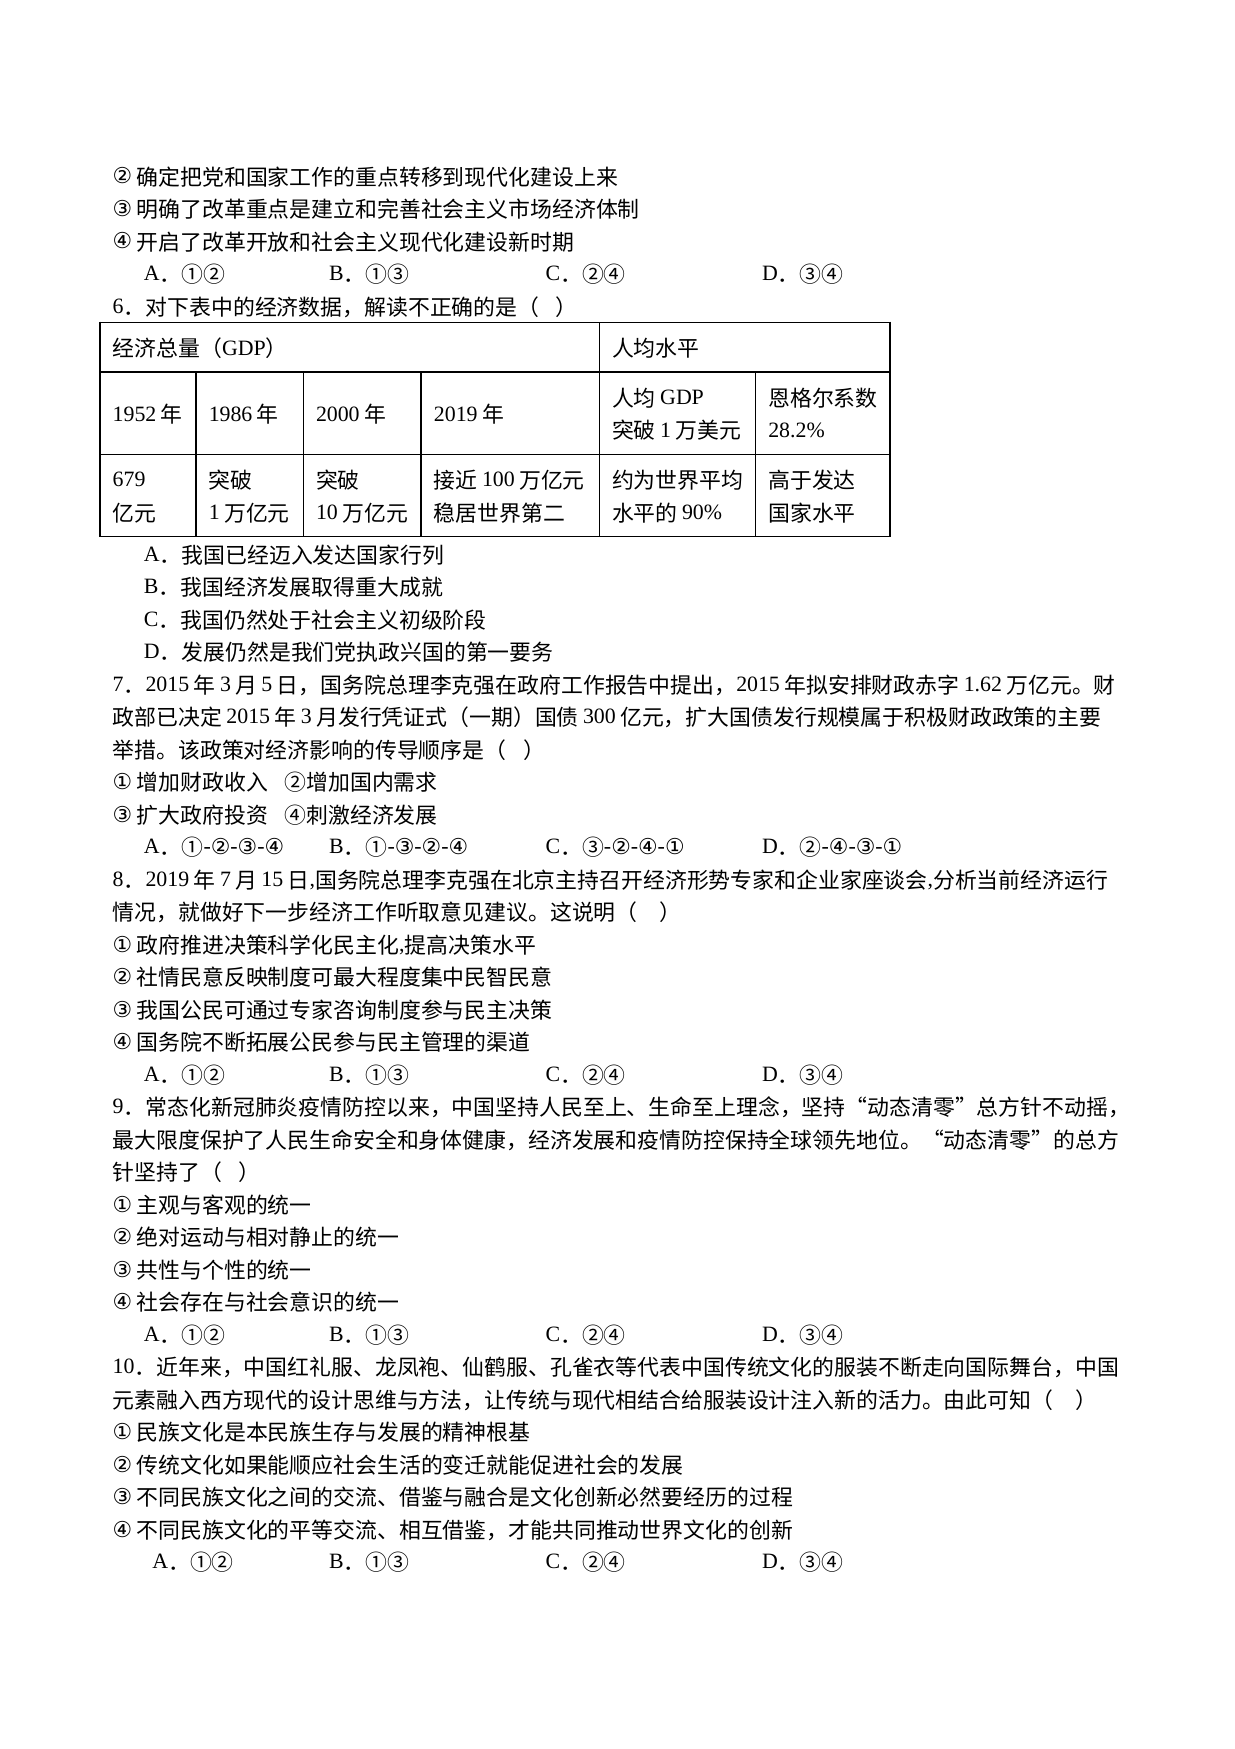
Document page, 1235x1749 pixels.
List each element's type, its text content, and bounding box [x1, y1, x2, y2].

text A．①② B．①③ C．②④ D．③④ [152, 1545, 1122, 1577]
table_cell 2000年 [304, 373, 420, 453]
text ③不同民族文化之间的交流、借鉴与融合是文化创新必然要经历的过程 [112, 1480, 1122, 1512]
table_header 经济总量（GDP） [101, 323, 599, 371]
table_cell 突破 10万亿元 [304, 455, 420, 536]
table_cell 1952年 [101, 373, 195, 453]
text A．①② B．①③ C．②④ D．③④ [144, 1057, 1122, 1090]
text A．我国已经迈入发达国家行列 [112, 537, 1122, 570]
text 8．2019年7月15日,国务院总理李克强在北京主持召开经济形势专家和企业家座谈会,分析当前经济运行情况，就做好下一步经济工作听取意见建议。这说明（ ） [112, 862, 1122, 927]
text C．我国仍然处于社会主义初级阶段 [144, 602, 1122, 635]
text A．①② B．①③ C．②④ D．③④ [144, 257, 1122, 289]
text ②绝对运动与相对静止的统一 [112, 1220, 1122, 1252]
text ③我国公民可通过专家咨询制度参与民主决策 [112, 992, 1122, 1025]
text D．发展仍然是我们党执政兴国的第一要务 [144, 635, 1122, 667]
table_cell 接近100万亿元 稳居世界第二 [422, 455, 599, 536]
table_cell 2019年 [422, 373, 599, 453]
text B．我国经济发展取得重大成就 [144, 570, 1122, 602]
text ②确定把党和国家工作的重点转移到现代化建设上来 [112, 159, 1122, 192]
text ③扩大政府投资 ④刺激经济发展 [112, 797, 1122, 830]
text 9．常态化新冠肺炎疫情防控以来，中国坚持人民至上、生命至上理念，坚持“动态清零”总方针不动摇，最大限度保护了人民生命安全和身体健康，经济发展和疫情防控保持全球领先地位。“动态清零”的总方针坚持了（ ） [112, 1090, 1122, 1187]
text ①增加财政收入 ②增加国内需求 [112, 765, 1122, 797]
text ③明确了改革重点是建立和完善社会主义市场经济体制 [112, 192, 1122, 224]
text 7．2015年3月5日，国务院总理李克强在政府工作报告中提出，2015年拟安排财政赤字1.62万亿元。财政部已决定2015年3月发行凭证式（一期）国债300亿元，扩大国债发行规模属于积极财政政策的主要举措。该政策对经济影响的传导顺序是（ ） [112, 667, 1122, 765]
table_header 人均水平 [600, 323, 889, 371]
table_cell 1986年 [197, 373, 303, 453]
text A．①② B．①③ C．②④ D．③④ [144, 1317, 1122, 1350]
text ①政府推进决策科学化民主化,提高决策水平 [112, 927, 1122, 960]
table_cell 恩格尔系数 28.2% [756, 373, 889, 453]
text ④不同民族文化的平等交流、相互借鉴，才能共同推动世界文化的创新 [112, 1512, 1122, 1545]
text A．①-②-③-④ B．①-③-②-④ C．③-②-④-① D．②-④-③-① [144, 830, 1122, 862]
text ④国务院不断拓展公民参与民主管理的渠道 [112, 1025, 1122, 1057]
text ④社会存在与社会意识的统一 [112, 1285, 1122, 1317]
text ②传统文化如果能顺应社会生活的变迁就能促进社会的发展 [112, 1447, 1122, 1480]
text ③共性与个性的统一 [112, 1252, 1122, 1285]
text 10．近年来，中国红礼服、龙凤袍、仙鹤服、孔雀衣等代表中国传统文化的服装不断走向国际舞台，中国元素融入西方现代的设计思维与方法，让传统与现代相结合给服装设计注入新的活力。由此可知（ ） [112, 1350, 1122, 1415]
text 6．对下表中的经济数据，解读不正确的是（ ） [112, 289, 1122, 322]
table_cell 约为世界平均 水平的90% [600, 455, 755, 536]
table_cell 679 亿元 [101, 455, 195, 536]
table_cell 高于发达 国家水平 [756, 455, 889, 536]
table_cell 人均GDP 突破1万美元 [600, 373, 755, 453]
text ①主观与客观的统一 [112, 1187, 1122, 1220]
text ①民族文化是本民族生存与发展的精神根基 [112, 1415, 1122, 1447]
table_cell 突破 1万亿元 [197, 455, 303, 536]
text ④开启了改革开放和社会主义现代化建设新时期 [112, 224, 1122, 257]
text ②社情民意反映制度可最大程度集中民智民意 [112, 960, 1122, 992]
